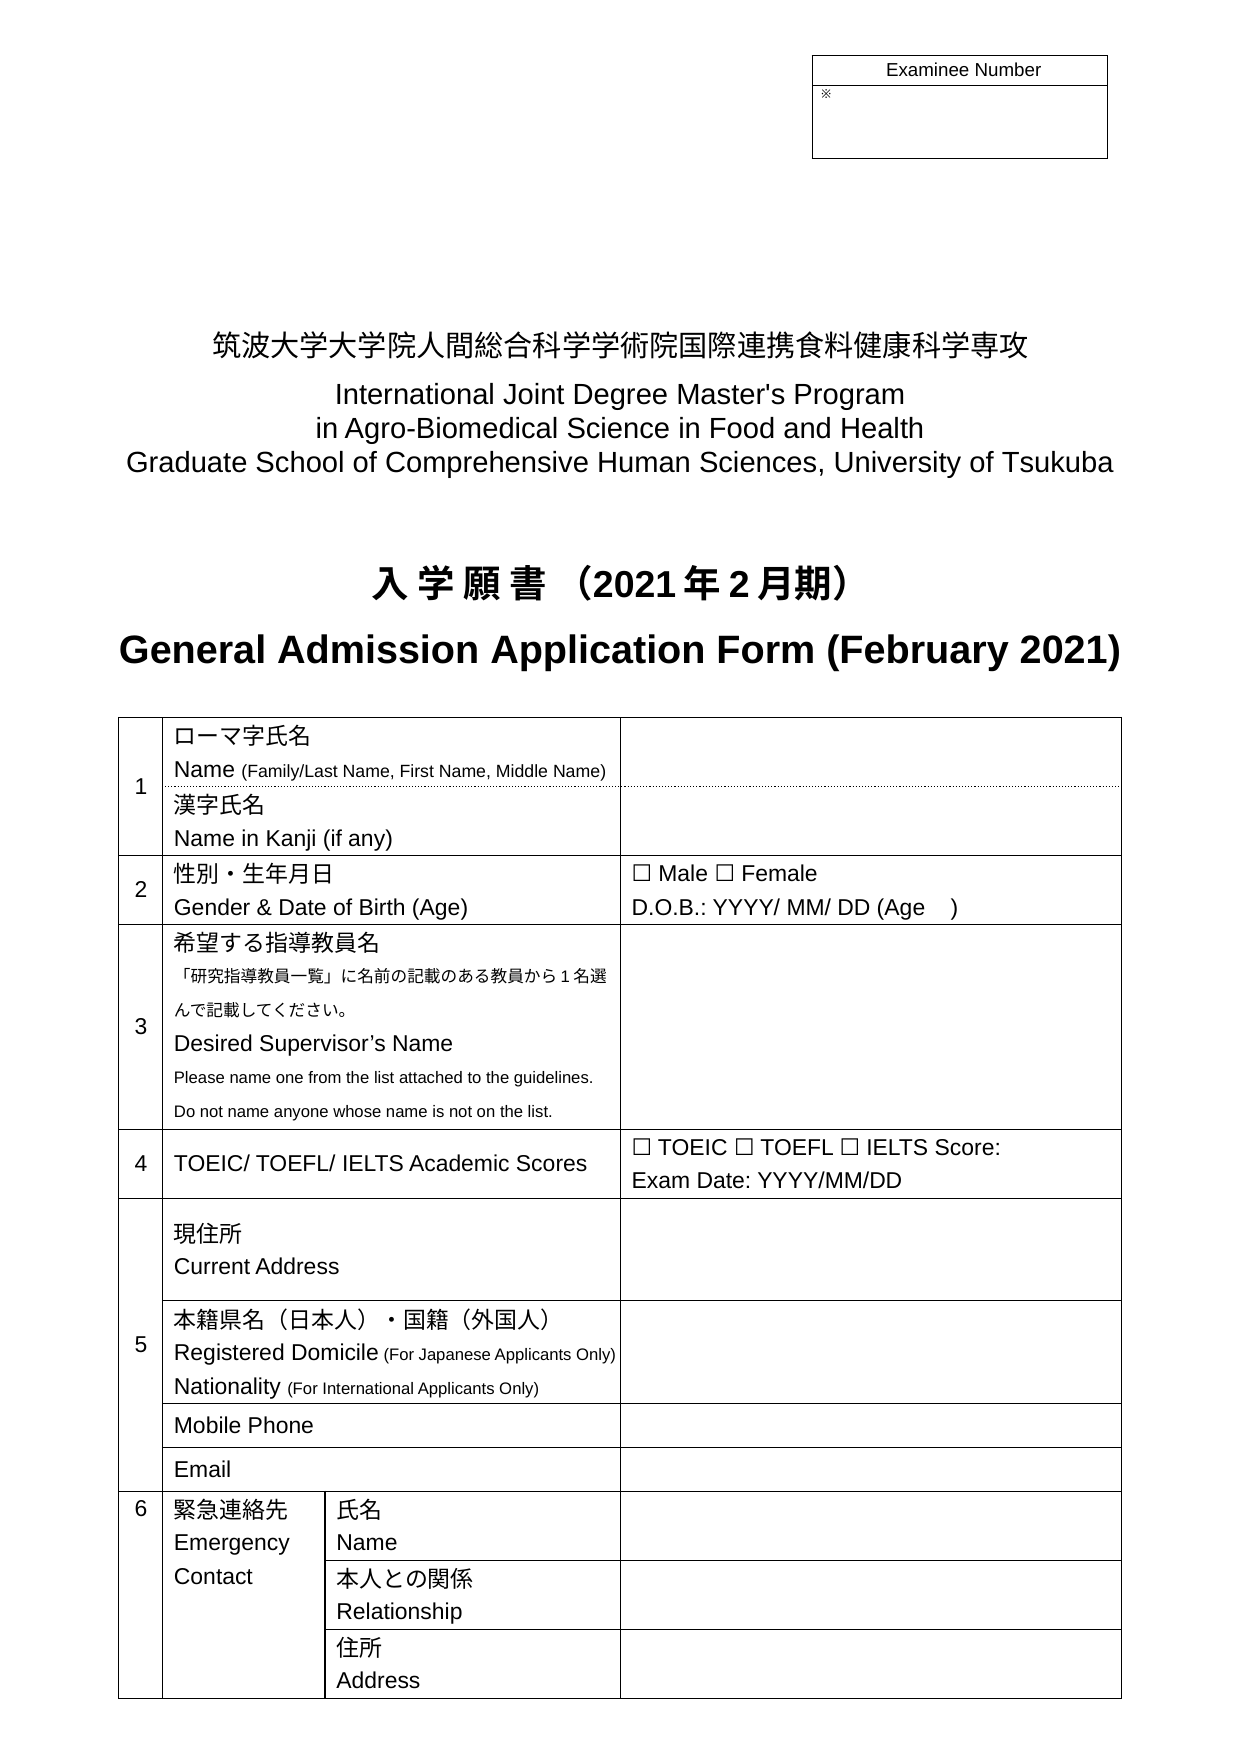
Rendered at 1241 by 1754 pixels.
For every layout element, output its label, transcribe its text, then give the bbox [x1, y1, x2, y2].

table_cell 本人との関係 Relationship [326, 1561, 620, 1628]
table_cell 性別・生年月日 Gender & Date of Birth (Age) [163, 856, 620, 924]
text General Admission Application Form (February 2021) [118, 615, 1122, 683]
table_header 1 [119, 718, 162, 855]
table_cell [621, 1301, 1121, 1403]
table_cell 氏名 Name [326, 1492, 620, 1559]
table_cell [621, 786, 1121, 855]
text in Agro-Biomedical Science in Food and Health [118, 411, 1122, 445]
table_cell 緊急連絡先 Emergency Contact [163, 1492, 324, 1697]
table_cell TOEIC/ TOEFL/ IELTS Academic Scores [163, 1130, 620, 1197]
table_cell 漢字氏名 Name in Kanji (if any) [163, 786, 620, 855]
table_cell 2 [119, 856, 162, 924]
table_cell [621, 1199, 1121, 1300]
table_cell [621, 1404, 1121, 1447]
table_cell Male Female D.O.B.: YYYY/ MM/ DD (Age ) [621, 856, 1121, 924]
table_cell 5 [119, 1199, 162, 1491]
table_cell Mobile Phone [163, 1404, 620, 1447]
table_cell 3 [119, 925, 162, 1128]
table_cell 本籍県名（日本人）・国籍（外国人） Registered Domicile (For Japanese Applicants Only) Nationality (For International Applicants Only) [163, 1301, 620, 1403]
table_cell TOEIC TOEFL IELTS Score: Exam Date: YYYY/MM/DD [621, 1130, 1121, 1197]
table_cell Email [163, 1448, 620, 1491]
text International Joint Degree Master's Program [118, 377, 1122, 411]
table_header [621, 718, 1121, 786]
text 筑波大学大学院人間総合科学学術院国際連携食料健康科学専攻 [118, 309, 1122, 377]
table_header Examinee Number [813, 56, 1107, 84]
table_cell [621, 1448, 1121, 1491]
text Graduate School of Comprehensive Human Sciences, University of Tsukuba [118, 445, 1122, 479]
table_cell 希望する指導教員名 「研究指導教員一覧」に名前の記載のある教員から1名選んで記載してください。 Desired Supervisor’s Name Please name one from the list attached to the guidelines. Do not name anyone whose name is not on the list. [163, 925, 620, 1128]
table_cell 4 [119, 1130, 162, 1197]
table_cell 6 [119, 1492, 162, 1697]
text 入 学 願 書 （2021年2月期） [118, 547, 1122, 615]
table_cell [621, 1630, 1121, 1697]
table_cell ※ [813, 86, 1107, 158]
table_cell 現住所 Current Address [163, 1199, 620, 1300]
table_cell [621, 925, 1121, 1128]
table_cell [621, 1561, 1121, 1628]
table_cell 住所 Address [326, 1630, 620, 1697]
table_cell [621, 1492, 1121, 1559]
table_header ローマ字氏名 Name (Family/Last Name, First Name, Middle Name) [163, 718, 620, 786]
